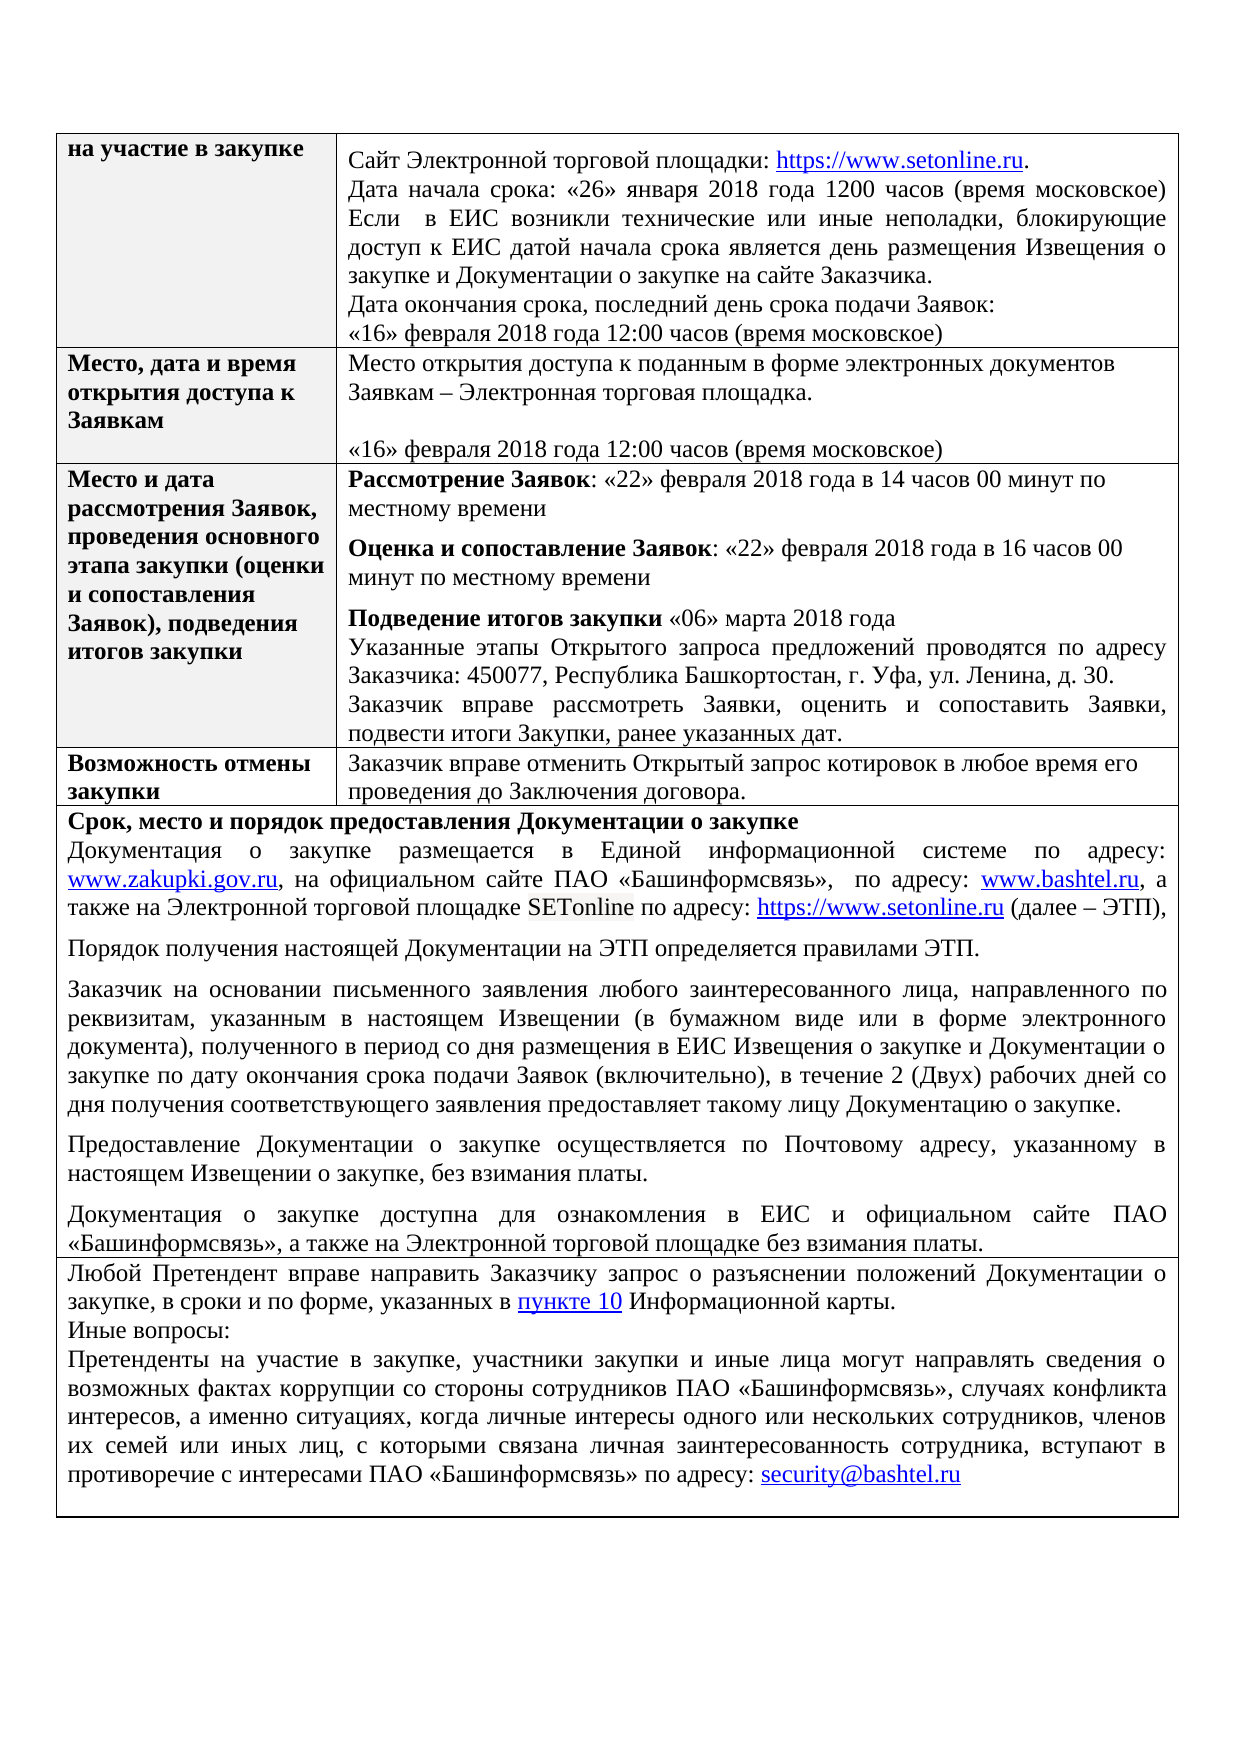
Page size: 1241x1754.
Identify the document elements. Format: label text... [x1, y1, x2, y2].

table_cell Место открытия доступа к поданным в форме электронных документов Заявкам – Электронная торговая площадка. «16» февраля 2018 года 12:00 часов (время московское) [337, 348, 1178, 463]
table_cell Заказчик вправе отменить Открытый запрос котировок в любое время его проведения до Заключения договора. [337, 748, 1178, 805]
table_cell Возможность отмены закупки [57, 748, 336, 805]
table_cell Место и дата рассмотрения Заявок, проведения основного этапа закупки (оценки и сопоставления Заявок), подведения итогов закупки [57, 464, 336, 747]
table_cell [57, 134, 336, 347]
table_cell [337, 134, 1178, 347]
table_cell Рассмотрение Заявок: «22» февраля 2018 года в 14 часов 00 минут по местному времени Оценка и сопоставление Заявок: «22» февраля 2018 года в 16 часов 00 минут по местному времени Подведение итогов закупки «06» марта 2018 года Указанные этапы Открытого запроса предложений проводятся по адресу Заказчика: 450077, Республика Башкортостан, г. Уфа, ул. Ленина, д. 30. Заказчик вправе рассмотреть Заявки, оценить и сопоставить Заявки, подвести итоги Закупки, ранее указанных дат. [337, 464, 1178, 747]
table_cell Срок, место и порядок предоставления Документации о закупке Документация о закупке размещается в Единой информационной системе по адресу: www.zakupki.gov.ru, на официальном сайте ПАО «Башинформсвязь», по адресу: www.bashtel.ru, а также на Электронной торговой площадке SETonline по адресу: https://www.setonline.ru (далее – ЭТП), Порядок получения настоящей Документации на ЭТП определяется правилами ЭТП. Заказчик на основании письменного заявления любого заинтересованного лица, направленного по реквизитам, указанным в настоящем Извещении (в бумажном виде или в форме электронного документа), полученного в период со дня размещения в ЕИС Извещения о закупке и Документации о закупке по дату окончания срока подачи Заявок (включительно), в течение 2 (Двух) рабочих дней со дня получения соответствующего заявления предоставляет такому лицу Документацию о закупке. Предоставление Документации о закупке осуществляется по Почтовому адресу, указанному в настоящем Извещении о закупке, без взимания платы. Документация о закупке доступна для ознакомления в ЕИС и официальном сайте ПАО «Башинформсвязь», а также на Электронной торговой площадке без взимания платы. [57, 806, 1178, 1257]
table_cell Место, дата и время открытия доступа к Заявкам [57, 348, 336, 463]
table_cell Любой Претендент вправе направить Заказчику запрос о разъяснении положений Документации о закупке, в сроки и по форме, указанных в пункте 10 Информационной карты. Иные вопросы: Претенденты на участие в закупке, участники закупки и иные лица могут направлять сведения о возможных фактах коррупции со стороны сотрудников ПАО «Башинформсвязь», случаях конфликта интересов, а именно ситуациях, когда личные интересы одного или нескольких сотрудников, членов их семей или иных лиц, с которыми связана личная заинтересованность сотрудника, вступают в противоречие с интересами ПАО «Башинформсвязь» по адресу: security@bashtel.ru [57, 1258, 1178, 1516]
